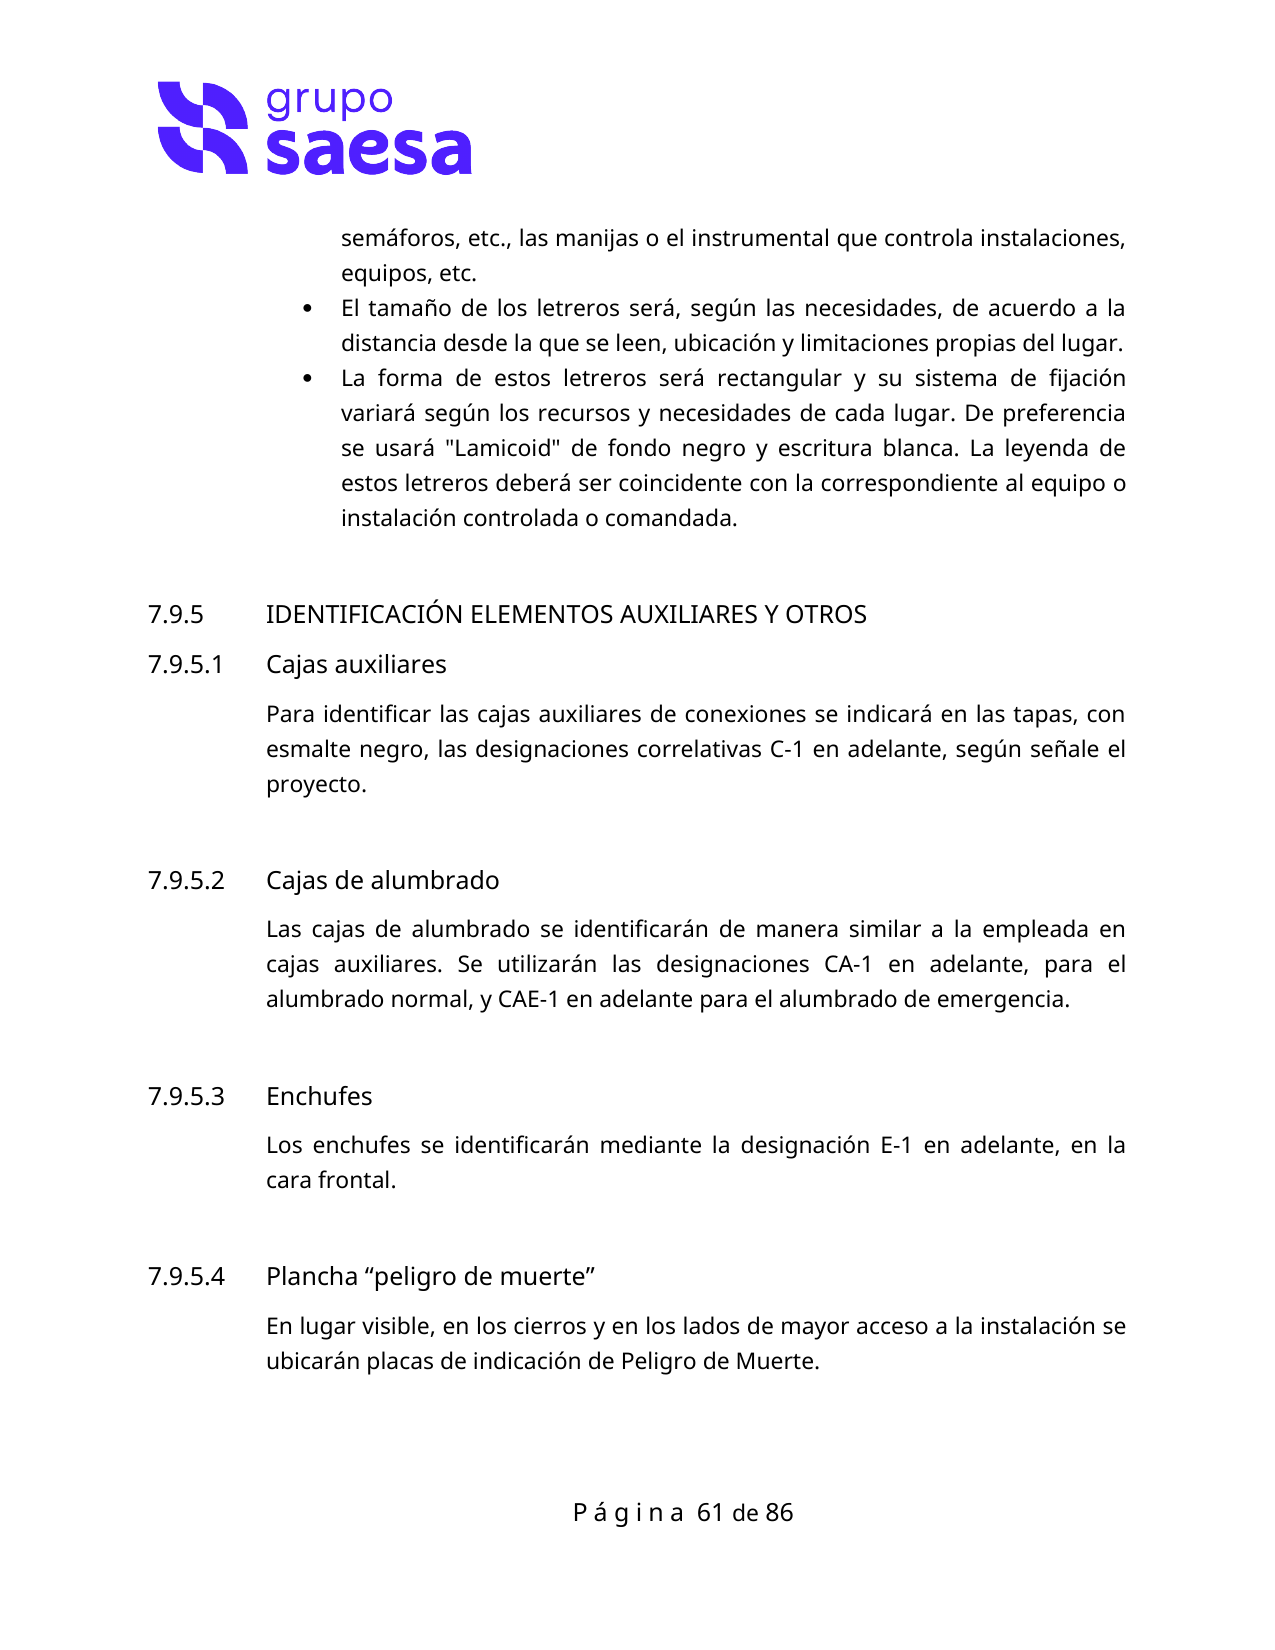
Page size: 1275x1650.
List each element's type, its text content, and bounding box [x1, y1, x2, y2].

subtitle Enchufes [148, 1078, 1127, 1112]
picture [147, 73, 481, 178]
text En lugar visible, en los cierros y en los lados de mayor acceso a la instalación se ubicarán placas de indicación de Peligro de Muerte. [266, 1309, 1127, 1376]
text Los enchufes se identificarán mediante la designación E-1 en adelante, en la cara frontal. [266, 1129, 1127, 1195]
text Las cajas de alumbrado se identificarán de manera similar a la empleada en cajas auxiliares. Se utilizarán las designaciones CA-1 en adelante, para el alumbrado normal, y CAE-1 en adelante para el alumbrado de emergencia. [266, 913, 1127, 1014]
subtitle IDENTIFICACIÓN ELEMENTOS AUXILIARES Y OTROS [148, 596, 1127, 631]
subtitle Cajas auxiliares [148, 647, 1127, 681]
subtitle Cajas de alumbrado [148, 863, 1127, 897]
text Para identificar las cajas auxiliares de conexiones se indicará en las tapas, con esmalte negro, las designaciones correlativas C-1 en adelante, según señale el proyecto. [266, 698, 1127, 799]
list La forma de estos letreros será rectangular y su sistema de fijación variará según los recursos y necesidades de cada lugar. De preferencia se usará "Lamicoid" de fondo negro y escritura blanca. La leyenda de estos letreros deberá ser coincidente con la correspondiente al equipo o instalación controlada o comandada. [303, 361, 1127, 533]
list El tamaño de los letreros será, según las necesidades, de acuerdo a la distancia desde la que se leen, ubicación y limitaciones propias del lugar. [303, 291, 1127, 358]
subtitle Plancha “peligro de muerte” [148, 1259, 1127, 1293]
